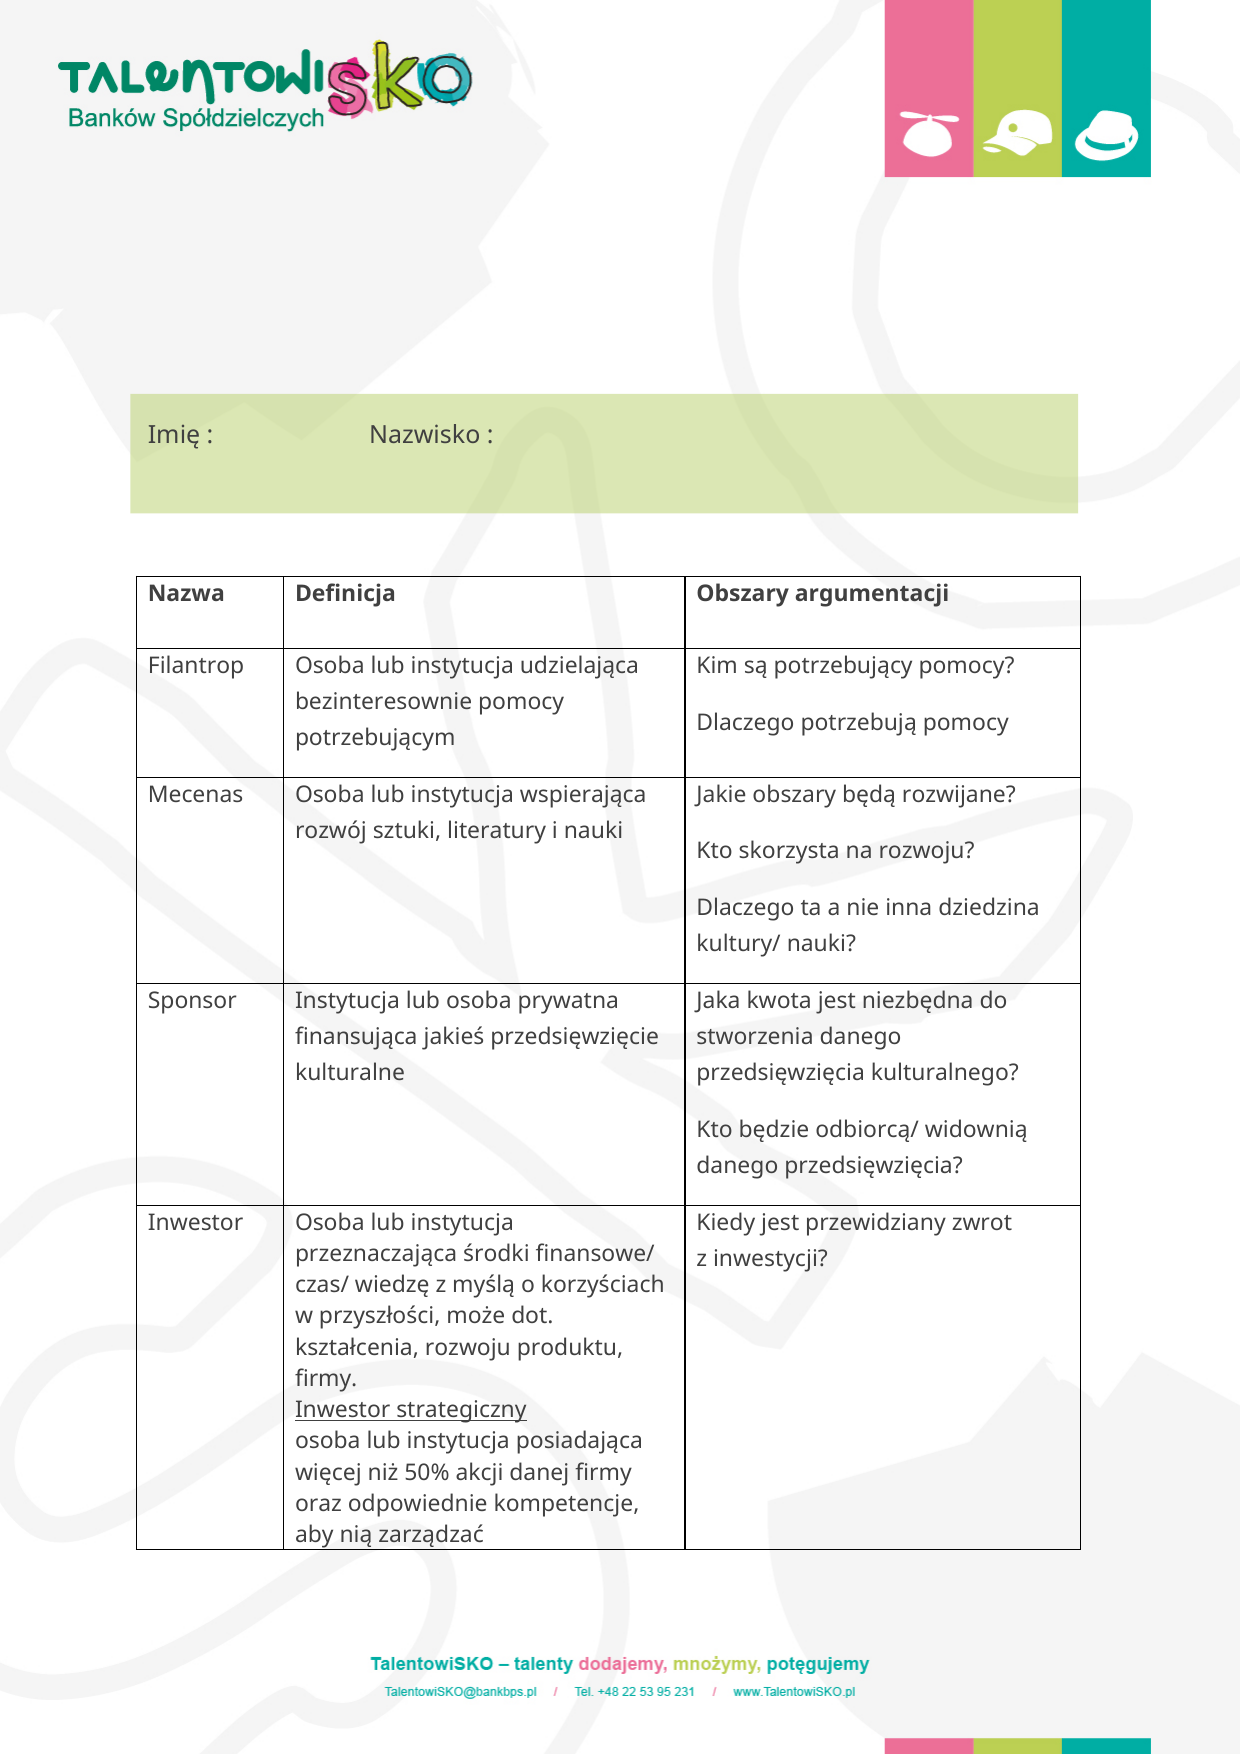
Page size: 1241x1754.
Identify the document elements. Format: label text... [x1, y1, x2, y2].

table_cell Mecenas [137, 778, 283, 983]
picture [0, 0, 1240, 1754]
table_cell Osoba lub instytucja przeznaczająca środki finansowe/ czas/ wiedzę z myślą o korzyściach w przyszłości, może dot. kształcenia, rozwoju produktu, firmy. Inwestor strategiczny osoba lub instytucja posiadająca więcej niż 50% akcji danej firmy oraz odpowiednie kompetencje, aby nią zarządzać [284, 1206, 684, 1549]
table_cell Jakie obszary będą rozwijane? Kto skorzysta na rozwoju? Dlaczego ta a nie inna dziedzina kultury/ nauki? [686, 778, 1080, 983]
table_cell Osoba lub instytucja udzielająca bezinteresownie pomocy potrzebującym [284, 649, 684, 777]
table_cell Instytucja lub osoba prywatna finansująca jakieś przedsięwzięcie kulturalne [284, 984, 684, 1204]
text Imię : Nazwisko : [148, 416, 1093, 450]
table_cell Sponsor [137, 984, 283, 1204]
table_header Nazwa [137, 577, 283, 648]
table_cell Jaka kwota jest niezbędna do stworzenia danego przedsięwzięcia kulturalnego? Kto będzie odbiorcą/ widownią danego przedsięwzięcia? [686, 984, 1080, 1204]
table_cell Kim są potrzebujący pomocy? Dlaczego potrzebują pomocy [686, 649, 1080, 777]
table_header Obszary argumentacji [686, 577, 1080, 648]
table_cell Filantrop [137, 649, 283, 777]
table_cell Osoba lub instytucja wspierająca rozwój sztuki, literatury i nauki [284, 778, 684, 983]
table_header Definicja [284, 577, 684, 648]
table_cell Inwestor [137, 1206, 283, 1549]
table_cell Kiedy jest przewidziany zwrot z inwestycji? [686, 1206, 1080, 1549]
